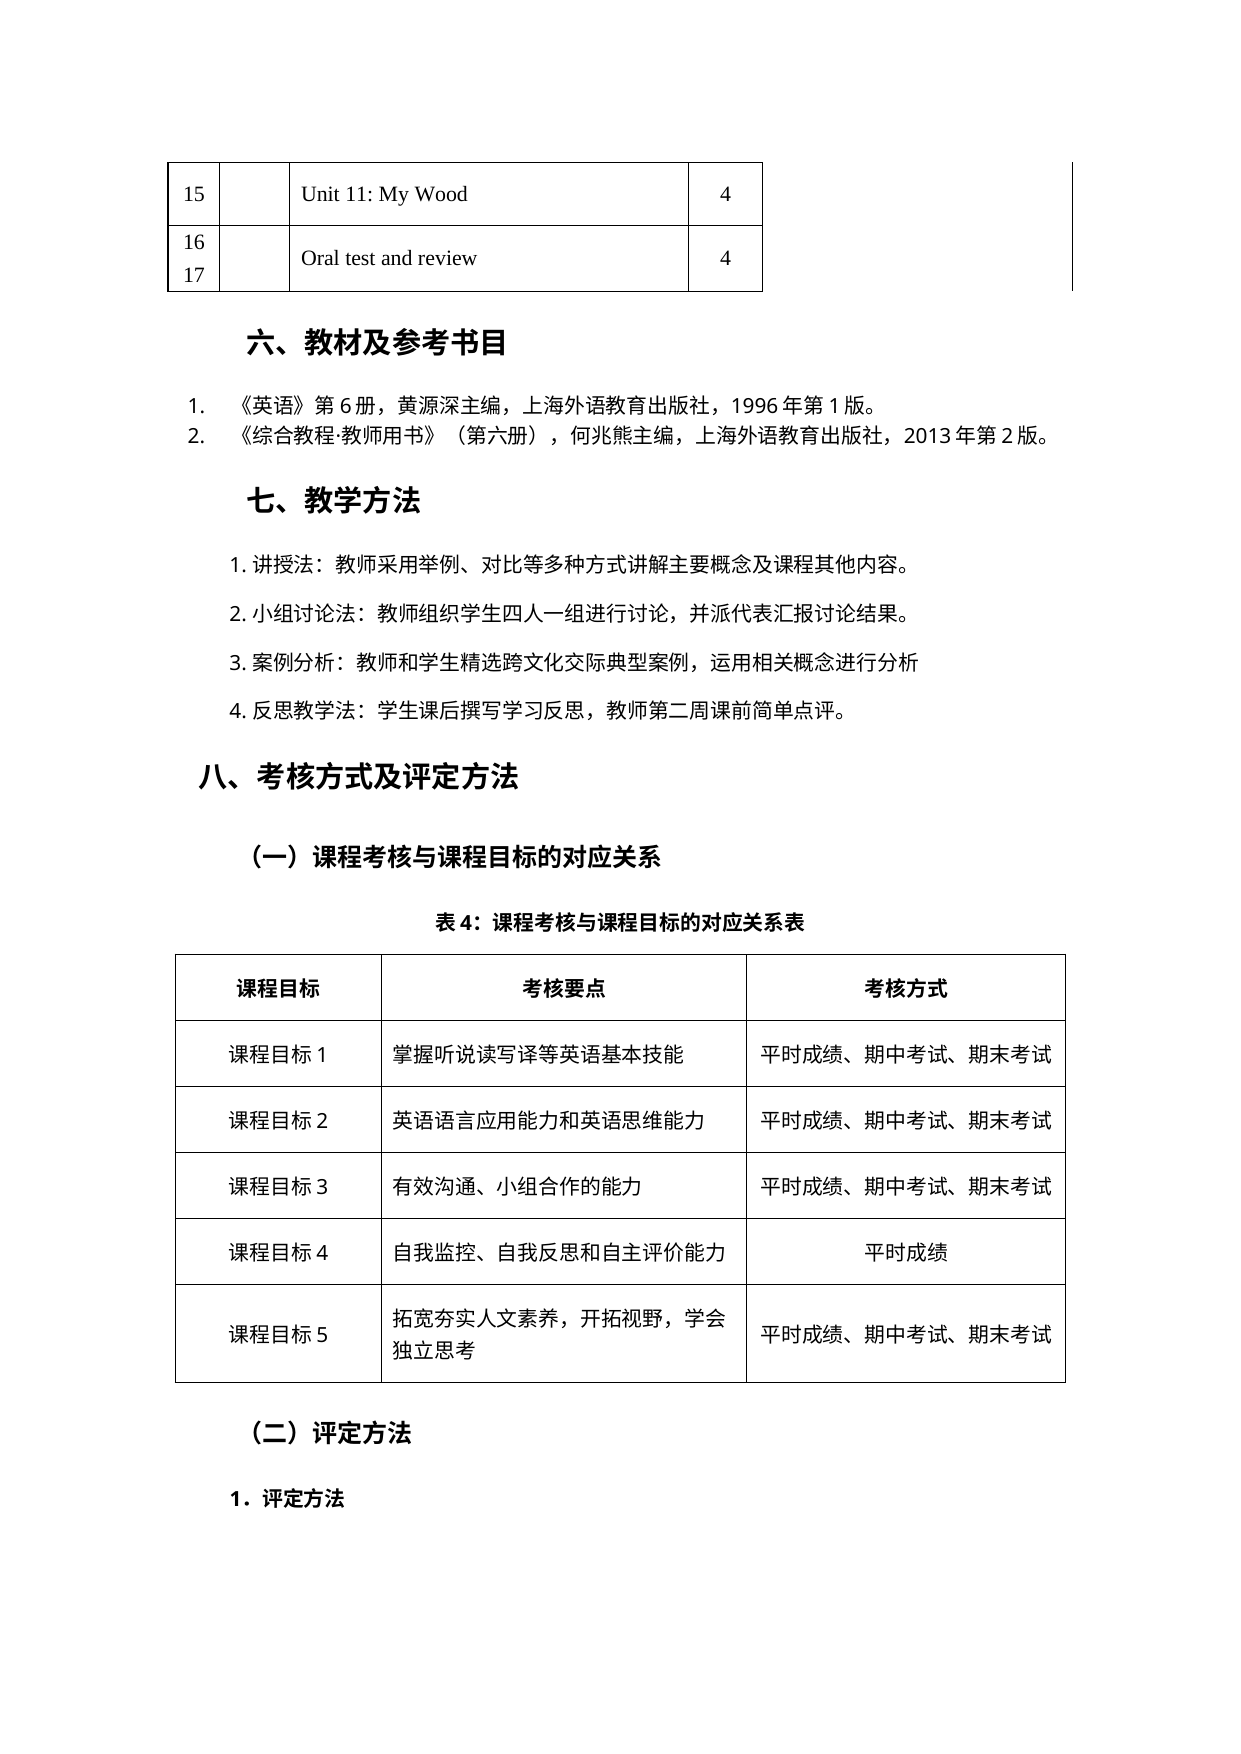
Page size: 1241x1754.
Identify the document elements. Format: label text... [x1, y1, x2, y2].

table_cell 课程目标4 [176, 1219, 381, 1284]
table_cell 有效沟通、小组合作的能力 [382, 1153, 746, 1218]
table_cell 拓宽夯实人文素养，开拓视野，学会独立思考 [382, 1285, 746, 1382]
list 《综合教程·教师用书》（第六册），何兆熊主编，上海外语教育出版社，2013年第2版。 [187, 419, 1053, 450]
table_cell 平时成绩、期中考试、期末考试 [747, 1021, 1065, 1086]
table_cell 16 17 [169, 226, 219, 291]
table_cell 平时成绩、期中考试、期末考试 [747, 1087, 1065, 1152]
table_cell 平时成绩 [747, 1219, 1065, 1284]
text （二）评定方法 [187, 1399, 1053, 1464]
text 4. 反思教学法：学生课后撰写学习反思，教师第二周课前简单点评。 [187, 693, 1053, 726]
table_cell 课程目标1 [176, 1021, 381, 1086]
table_cell 课程目标3 [176, 1153, 381, 1218]
table_cell 自我监控、自我反思和自主评价能力 [382, 1219, 746, 1284]
text 3. 案例分析：教师和学生精选跨文化交际典型案例，运用相关概念进行分析 [187, 645, 1053, 677]
text 七、教学方法 [187, 466, 1053, 531]
text 2. 小组讨论法：教师组织学生四人一组进行讨论，并派代表汇报讨论结果。 [187, 596, 1053, 628]
table_cell 平时成绩、期中考试、期末考试 [747, 1153, 1065, 1218]
table_cell 英语语言应用能力和英语思维能力 [382, 1087, 746, 1152]
table_header 课程目标 [176, 955, 381, 1019]
text 六、教材及参考书目 [187, 308, 1053, 373]
table_cell Unit 11: My Wood [290, 163, 688, 224]
table_header 考核方式 [747, 955, 1065, 1019]
text 八、考核方式及评定方法 [187, 742, 1053, 807]
table_cell 15 [169, 163, 219, 224]
table_cell 平时成绩、期中考试、期末考试 [747, 1285, 1065, 1382]
table_cell [220, 226, 289, 291]
table_cell 课程目标2 [176, 1087, 381, 1152]
table_cell 4 [689, 163, 762, 224]
table_cell Oral test and review [290, 226, 688, 291]
text （一）课程考核与课程目标的对应关系 [187, 823, 1053, 888]
table_cell [220, 163, 289, 224]
table_cell 课程目标5 [176, 1285, 381, 1382]
text 1. 讲授法：教师采用举例、对比等多种方式讲解主要概念及课程其他内容。 [187, 547, 1053, 580]
list 《英语》第6册，黄源深主编，上海外语教育出版社，1996年第1版。 [187, 389, 1053, 419]
table_cell 4 [689, 226, 762, 291]
table_cell 掌握听说读写译等英语基本技能 [382, 1021, 746, 1086]
text 表4：课程考核与课程目标的对应关系表 [187, 905, 1053, 937]
text 1．评定方法 [187, 1481, 1053, 1513]
table_header 考核要点 [382, 955, 746, 1019]
